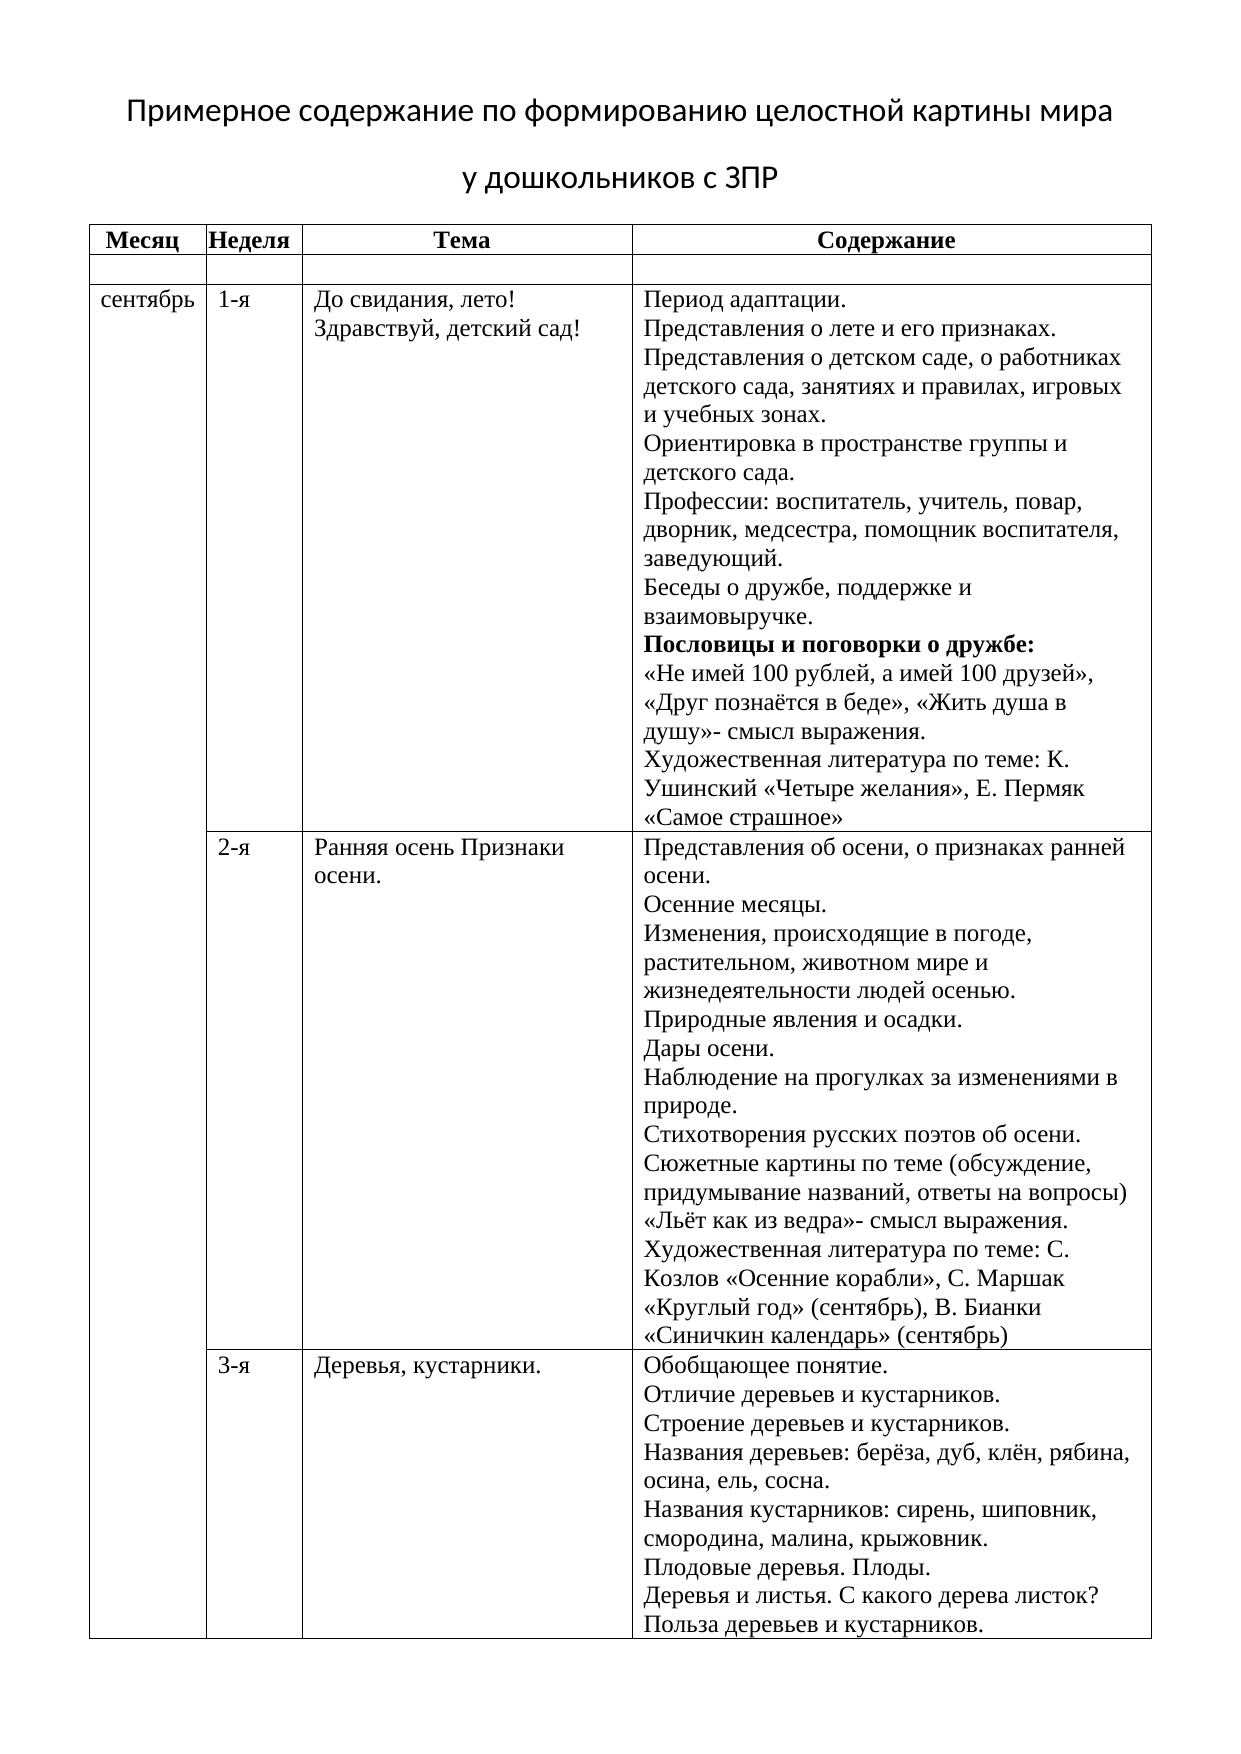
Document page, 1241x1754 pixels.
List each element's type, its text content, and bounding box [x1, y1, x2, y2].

table_cell [207, 255, 302, 283]
table_header Месяц [90, 225, 206, 254]
table_cell 2-я [207, 832, 302, 1349]
table_cell Период адаптации. Представления о лете и его признаках. Представления о детском саде, о работниках детского сада, занятиях и правилах, игровых и учебных зонах. Ориентировка в пространстве группы и детского сада. Профессии: воспитатель, учитель, повар, дворник, медсестра, помощник воспитателя, заведующий. Беседы о дружбе, поддержке и взаимовыручке. Пословицы и поговорки о дружбе: «Не имей 100 рублей, а имей 100 друзей», «Друг познаётся в беде», «Жить душа в душу»- смысл выражения. Художественная литература по теме: К. Ушинский «Четыре желания», Е. Пермяк «Самое страшное» [633, 285, 1151, 831]
text Примерное содержание по формированию целостной картины мира [89, 89, 1152, 129]
table_cell Ранняя осень Признаки осени. [303, 832, 632, 1349]
table_cell Представления об осени, о признаках ранней осени. Осенние месяцы. Изменения, происходящие в погоде, растительном, животном мире и жизнедеятельности людей осенью. Природные явления и осадки. Дары осени. Наблюдение на прогулках за изменениями в природе. Стихотворения русских поэтов об осени. Сюжетные картины по теме (обсуждение, придумывание названий, ответы на вопросы) «Льёт как из ведра»- смысл выражения. Художественная литература по теме: С. Козлов «Осенние корабли», С. Маршак «Круглый год» (сентябрь), В. Бианки «Синичкин календарь» (сентябрь) [633, 832, 1151, 1349]
table_header Содержание [633, 225, 1151, 254]
text у дошкольников с ЗПР [89, 156, 1152, 197]
table_cell [90, 255, 206, 283]
table_header Неделя [207, 225, 302, 254]
table_header Тема [303, 225, 632, 254]
table_cell [303, 255, 632, 283]
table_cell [303, 1350, 632, 1638]
table_cell До свидания, лето! Здравствуй, детский сад! [303, 285, 632, 831]
table_cell 1-я [207, 285, 302, 831]
table_cell сентябрь [90, 285, 206, 1638]
table_cell [633, 255, 1151, 283]
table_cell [633, 1350, 1151, 1638]
table_cell 3-я [207, 1350, 302, 1638]
